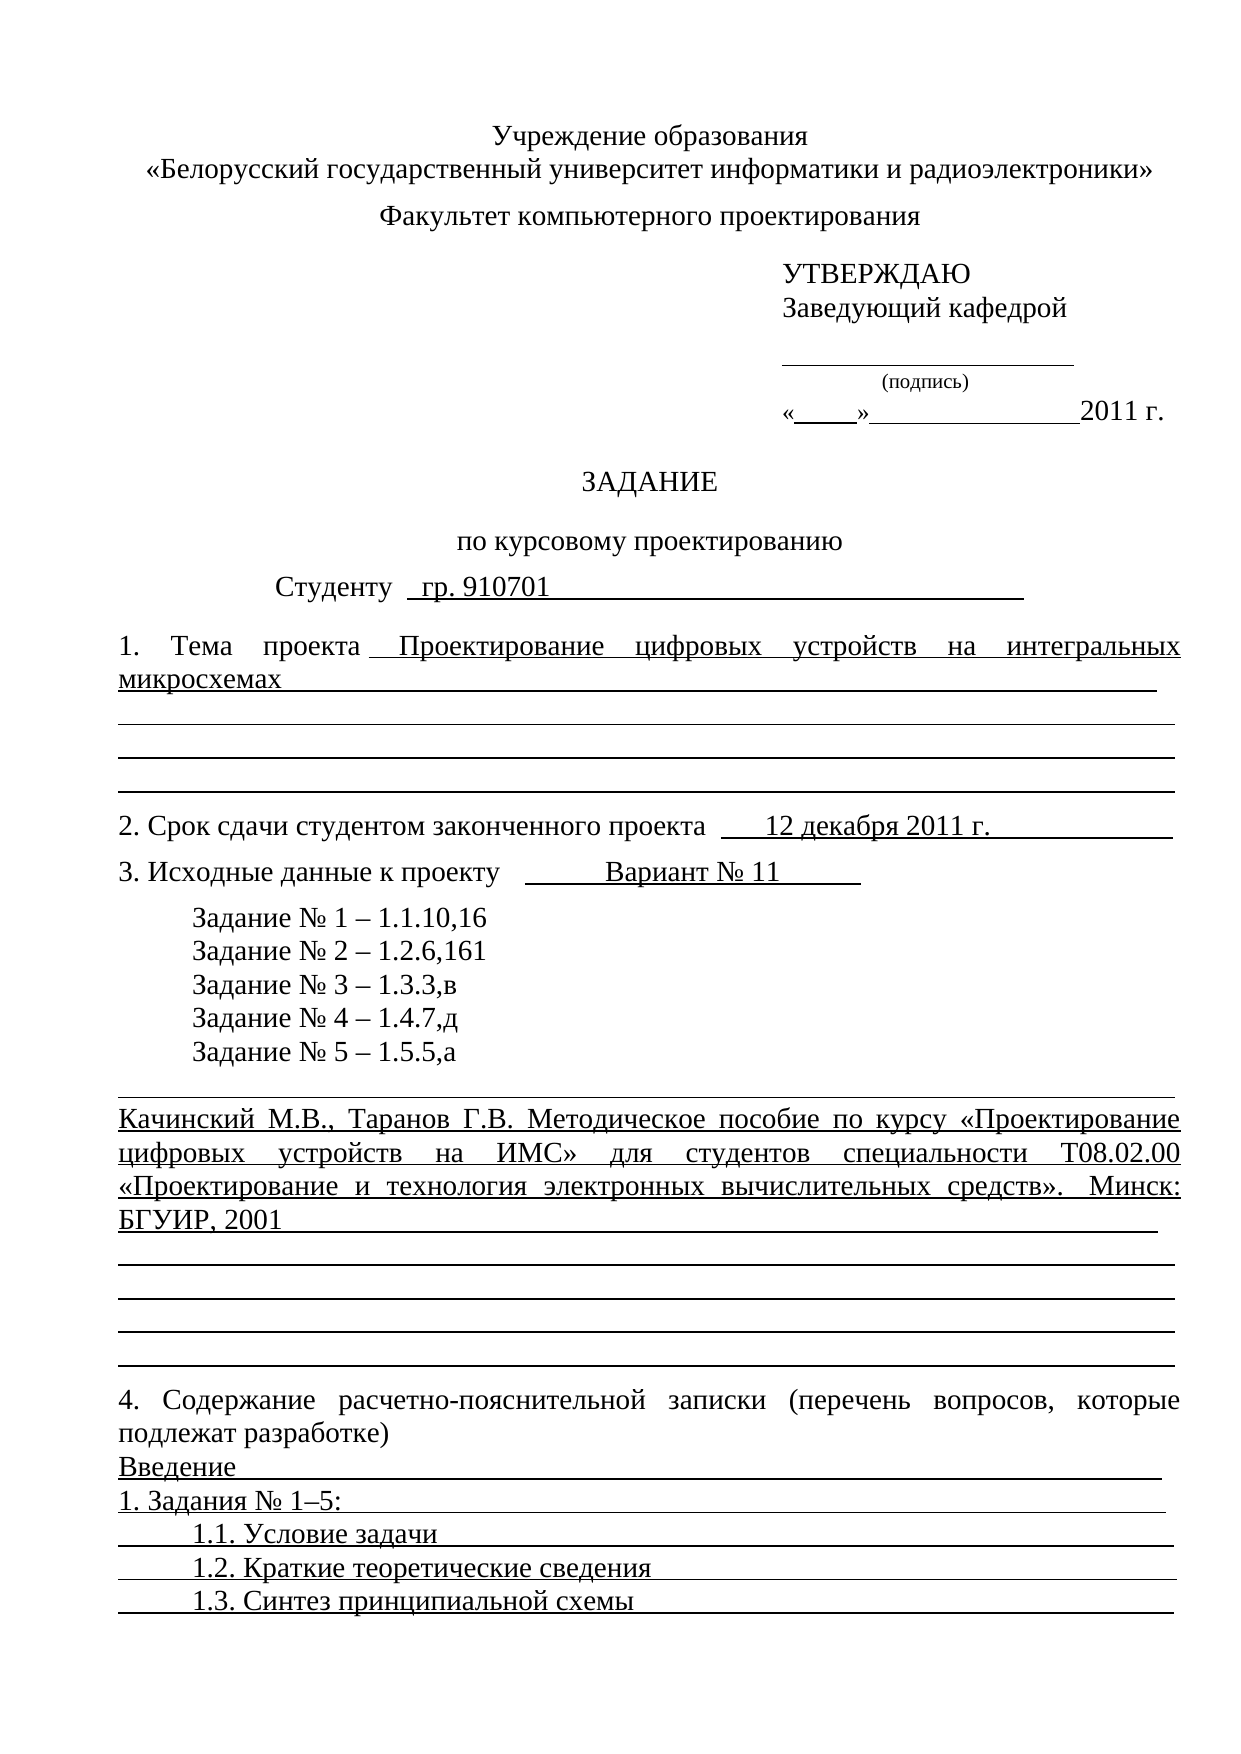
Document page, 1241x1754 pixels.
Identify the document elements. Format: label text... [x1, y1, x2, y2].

text Студенту гр. 910701 [118, 569, 1181, 603]
text Качинский М.В., Таранов Г.В. Методическое пособие по курсу «Проектирование цифровых устройств на ИМС» для студентов специальности Т08.02.00 «Проектирование и технология электронных вычислительных средств». Минск: БГУИР, 2001 [118, 1101, 1181, 1130]
text 1.1. Условие задачи [118, 1516, 1181, 1550]
title «Белорусский государственный университет информатики и радиоэлектроники» [118, 152, 1181, 185]
text Задание № 2 – 1.2.6,161 [118, 933, 1181, 967]
text Введение [118, 1449, 1181, 1483]
text Факультет компьютерного проектирования [118, 198, 1181, 231]
text Задание № 5 – 1.5.5,а [118, 1034, 1181, 1068]
subtitle УТВЕРЖДАЮ [118, 256, 1181, 290]
text 1. Тема проекта Проектирование цифровых устройств на интегральных микросхемах [118, 628, 1181, 695]
text (подпись) [782, 369, 1181, 393]
text 3. Исходные данные к проекту Вариант № 11 [118, 854, 1181, 887]
text Задание № 3 – 1.3.3,в [118, 967, 1181, 1001]
subtitle ЗАДАНИЕ [118, 464, 1181, 498]
text 1.2. Краткие теоретические сведения [118, 1550, 1181, 1583]
text 2. Срок сдачи студентом законченного проекта 12 декабря 2011 г. [118, 808, 1181, 841]
text 1.3. Синтез принципиальной схемы [118, 1583, 1181, 1617]
text Качинский М.В., Таранов Г.В. Методическое пособие по курсу «Проектирование цифровых устройств на ИМС» для студентов специальности Т08.02.00 «Проектирование и технология электронных вычислительных средств». Минск: БГУИР, 2001 [118, 1199, 1181, 1235]
text Качинский М.В., Таранов Г.В. Методическое пособие по курсу «Проектирование цифровых устройств на ИМС» для студентов специальности Т08.02.00 «Проектирование и технология электронных вычислительных средств». Минск: БГУИР, 2001 [118, 1165, 1181, 1197]
text Качинский М.В., Таранов Г.В. Методическое пособие по курсу «Проектирование цифровых устройств на ИМС» для студентов специальности Т08.02.00 «Проектирование и технология электронных вычислительных средств». Минск: БГУИР, 2001 [118, 1132, 1181, 1164]
text 1. Задания № 1–5: [118, 1483, 1181, 1516]
text Задание № 1 – 1.1.10,16 [118, 900, 1181, 933]
text Задание № 4 – 1.4.7,д [118, 1001, 1181, 1034]
text по курсовому проектированию [118, 523, 1181, 557]
subtitle Заведующий кафедрой [708, 290, 1181, 323]
text 4. Содержание расчетно-пояснительной записки (перечень вопросов, которые подлежат разработке) [118, 1382, 1181, 1449]
title Учреждение образования [118, 118, 1181, 152]
text « » 2011 г. [708, 393, 1181, 427]
